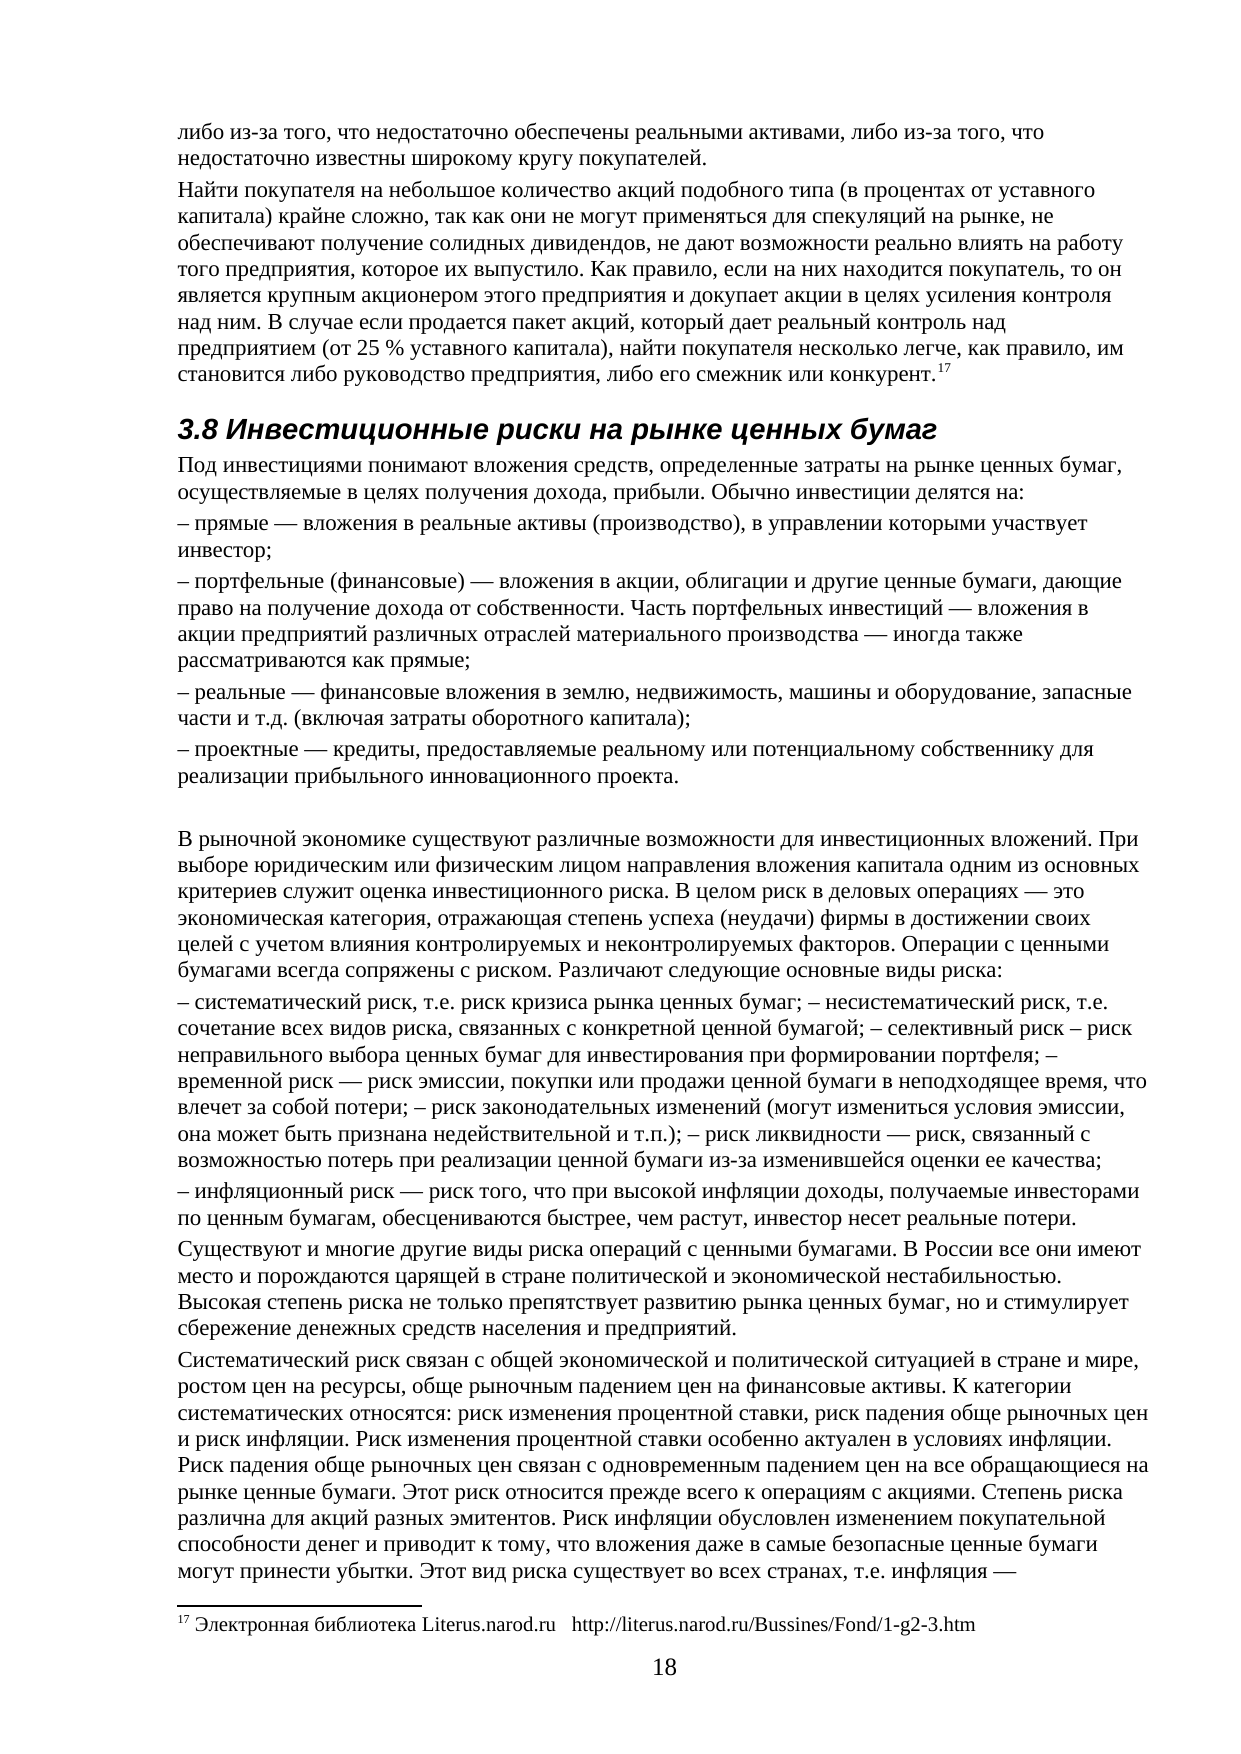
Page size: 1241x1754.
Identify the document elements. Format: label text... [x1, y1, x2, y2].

text – инфляционный риск — риск того, что при высокой инфляции доходы, получаемые инвесторами по ценным бумагам, обесцениваются быстрее, чем растут, инвестор несет реальные потери. [177, 1178, 1152, 1230]
text Найти покупателя на небольшое количество акций подобного типа (в процентах от уставного капитала) крайне сложно, так как они не могут применяться для спекуляций на рынке, не обеспечивают получение солидных дивидендов, не дают возможности реально влиять на работу того предприятия, которое их выпустило. Как правило, если на них находится покупатель, то он является крупным акционером этого предприятия и докупает акции в целях усиления контроля над ним. В случае если продается пакет акций, который дает реальный контроль над предприятием (от 25 % уставного капитала), найти покупателя несколько легче, как правило, им становится либо руководство предприятия, либо его смежник или конкурент. [177, 176, 1152, 387]
text Под инвестициями понимают вложения средств, определенные затраты на рынке ценных бумаг, осуществляемые в целях получения дохода, прибыли. Обычно инвестиции делятся на: [177, 452, 1152, 504]
subtitle 3.8 Инвестиционные риски на рынке ценных бумаг [177, 412, 1152, 445]
text – портфельные (финансовые) — вложения в акции, облигации и другие ценные бумаги, дающие право на получение дохода от собственности. Часть портфельных инвестиций — вложения в акции предприятий различных отраслей материального производства — иногда также рассматриваются как прямые; [177, 567, 1152, 673]
text – прямые — вложения в реальные активы (производство), в управлении которыми участвует инвестор; [177, 509, 1152, 562]
text – систематический риск, т.е. риск кризиса рынка ценных бумаг; – несистематический риск, т.е. сочетание всех видов риска, связанных с конкретной ценной бумагой; – селективный риск – риск неправильного выбора ценных бумаг для инвестирования при формировании портфеля; – временной риск — риск эмиссии, покупки или продажи ценной бумаги в неподходящее время, что влечет за собой потери; – риск законодательных изменений (могут измениться условия эмиссии, она может быть признана недействительной и т.п.); – риск ликвидности — риск, связанный с возможностью потерь при реализации ценной бумаги из-за изменившейся оценки ее качества; [177, 988, 1152, 1172]
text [177, 1346, 1152, 1583]
text В рыночной экономике существуют различные возможности для инвестиционных вложений. При выборе юридическим или физическим лицом направления вложения капитала одним из основных критериев служит оценка инвестиционного риска. В целом риск в деловых операциях — это экономическая категория, отражающая степень успеха (неудачи) фирмы в достижении своих целей с учетом влияния контролируемых и неконтролируемых факторов. Операции с ценными бумагами всегда сопряжены с риском. Различают следующие основные виды риска: [177, 825, 1152, 983]
text – проектные — кредиты, предоставляемые реальному или потенциальному собственнику для реализации прибыльного инновационного проекта. [177, 736, 1152, 788]
text – реальные — финансовые вложения в землю, недвижимость, машины и оборудование, запасные части и т.д. (включая затраты оборотного капитала); [177, 678, 1152, 730]
text Существуют и многие другие виды риска операций с ценными бумагами. В России все они имеют место и порождаются царящей в стране политической и экономической нестабильностью. Высокая степень риска не только препятствует развитию рынка ценных бумаг, но и стимулирует сбережение денежных средств населения и предприятий. [177, 1235, 1152, 1341]
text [177, 118, 1152, 171]
